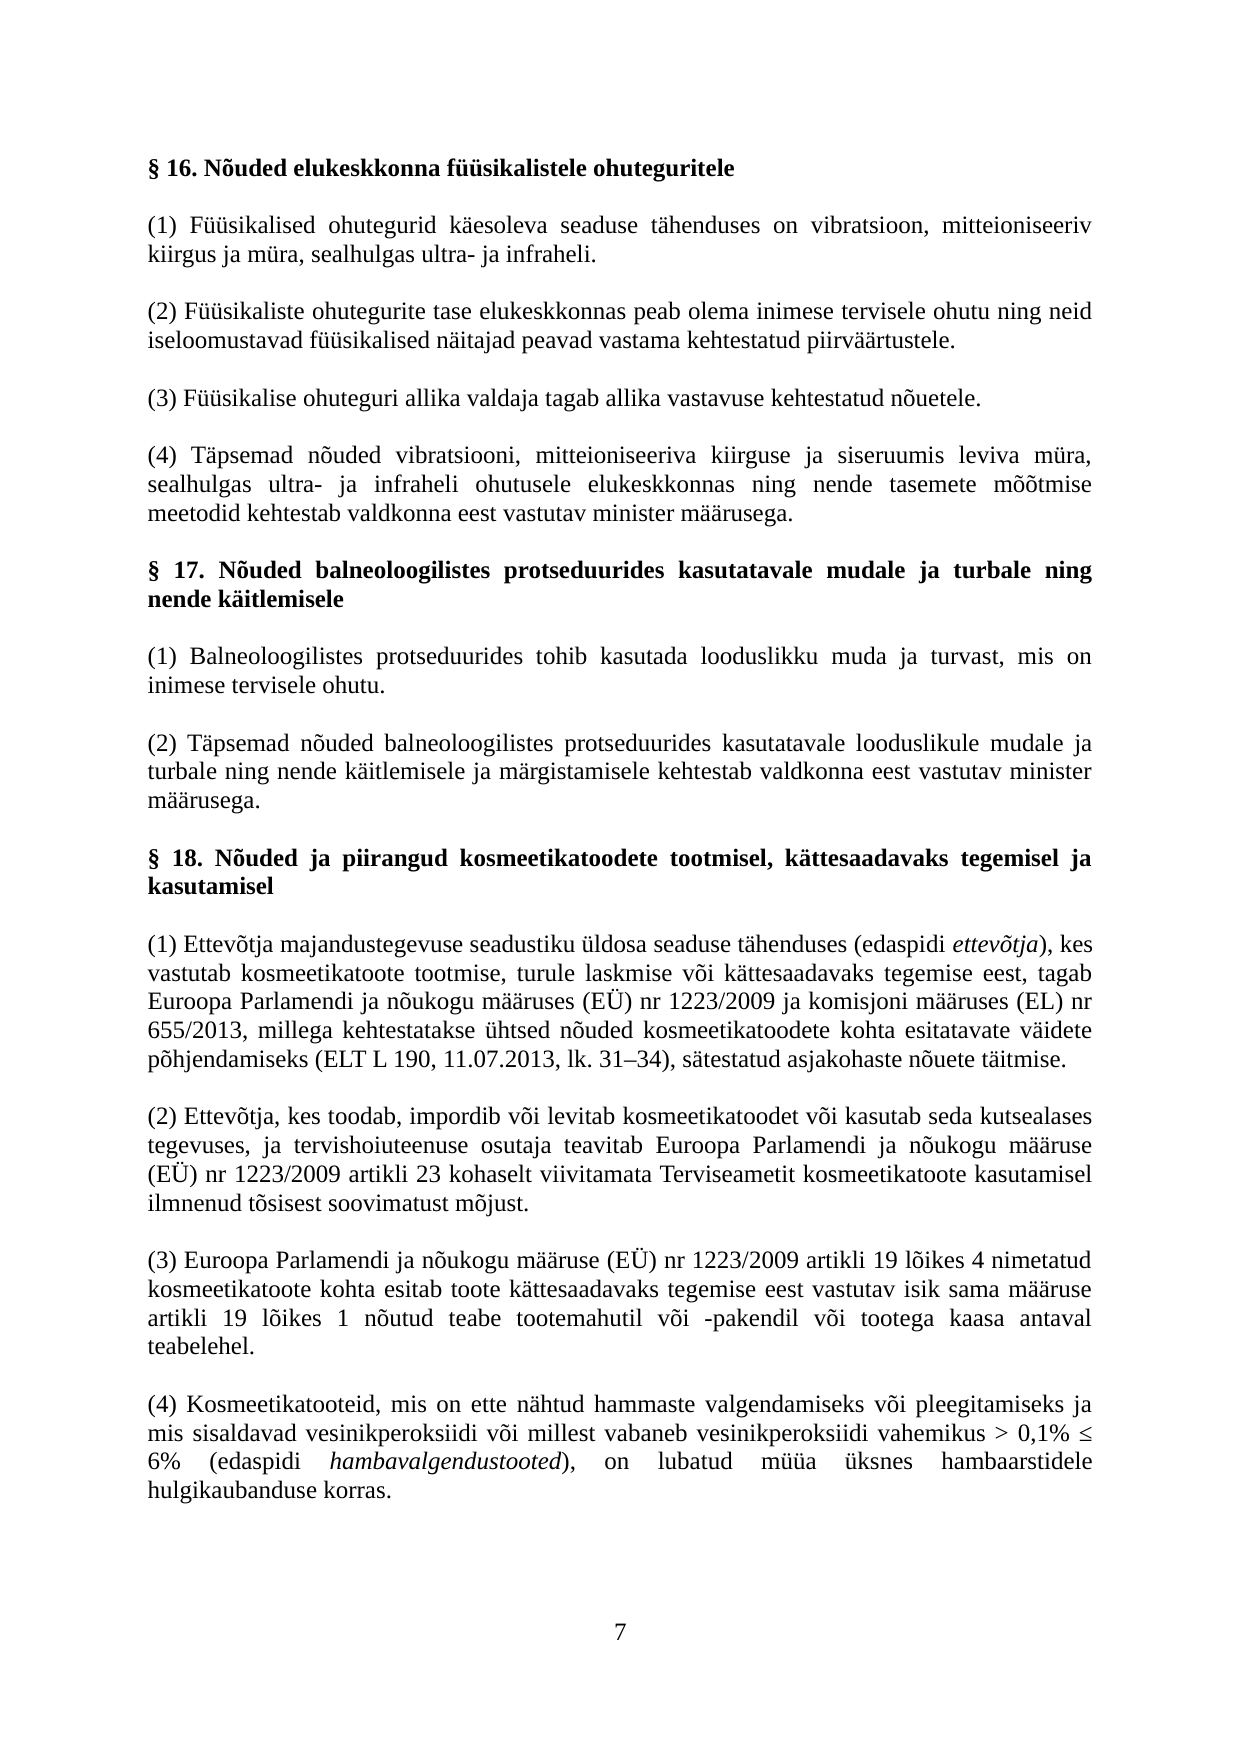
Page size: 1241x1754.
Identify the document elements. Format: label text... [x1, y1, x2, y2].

text (3) Füüsikalise ohuteguri allika valdaja tagab allika vastavuse kehtestatud nõuetele. [147, 383, 1093, 411]
text (4) Täpsemad nõuded vibratsiooni, mitteioniseeriva kiirguse ja siseruumis leviva müra, sealhulgas ultra- ja infraheli ohutusele elukeskkonnas ning nende tasemete mõõtmise meetodid kehtestab valdkonna eest vastutav minister määrusega. [147, 440, 1093, 526]
text (1) Balneoloogilistes protseduurides tohib kasutada looduslikku muda ja turvast, mis on inimese tervisele ohutu. [147, 641, 1093, 699]
text (2) Füüsikaliste ohutegurite tase elukeskkonnas peab olema inimese tervisele ohutu ning neid iseloomustavad füüsikalised näitajad peavad vastama kehtestatud piirväärtustele. [147, 296, 1093, 354]
subtitle § 18. Nõuded ja piirangud kosmeetikatoodete tootmisel, kättesaadavaks tegemisel ja kasutamisel [147, 843, 1093, 900]
text (1) Füüsikalised ohutegurid käesoleva seaduse tähenduses on vibratsioon, mitteioniseeriv kiirgus ja müra, sealhulgas ultra- ja infraheli. [147, 210, 1093, 268]
subtitle § 16. Nõuded elukeskkonna füüsikalistele ohuteguritele [147, 153, 1093, 181]
text (1) Ettevõtja majandustegevuse seadustiku üldosa seaduse tähenduses (edaspidi ettevõtja), kes vastutab kosmeetikatoote tootmise, turule laskmise või kättesaadavaks tegemise eest, tagab Euroopa Parlamendi ja nõukogu määruses (EÜ) nr 1223/2009 ja komisjoni määruses (EL) nr 655/2013, millega kehtestatakse ühtsed nõuded kosmeetikatoodete kohta esitatavate väidete põhjendamiseks (ELT L 190, 11.07.2013, lk. 31–34), sätestatud asjakohaste nõuete täitmise. [147, 929, 1093, 1073]
text (3) Euroopa Parlamendi ja nõukogu määruse (EÜ) nr 1223/2009 artikli 19 lõikes 4 nimetatud kosmeetikatoote kohta esitab toote kättesaadavaks tegemise eest vastutav isik sama määruse artikli 19 lõikes 1 nõutud teabe tootemahutil või -pakendil või tootega kaasa antaval teabelehel. [147, 1245, 1093, 1360]
subtitle § 17. Nõuded balneoloogilistes protseduurides kasutatavale mudale ja turbale ning nende käitlemisele [147, 555, 1093, 613]
text (4) Kosmeetikatooteid, mis on ette nähtud hammaste valgendamiseks või pleegitamiseks ja mis sisaldavad vesinikperoksiidi või millest vabaneb vesinikperoksiidi vahemikus > 0,1% ≤ 6% (edaspidi hambavalgendustooted), on lubatud müüa üksnes hambaarstidele hulgikaubanduse korras. [147, 1389, 1093, 1504]
text (2) Täpsemad nõuded balneoloogilistes protseduurides kasutatavale looduslikule mudale ja turbale ning nende käitlemisele ja märgistamisele kehtestab valdkonna eest vastutav minister määrusega. [147, 728, 1093, 814]
text (2) Ettevõtja, kes toodab, impordib või levitab kosmeetikatoodet või kasutab seda kutsealases tegevuses, ja tervishoiuteenuse osutaja teavitab Euroopa Parlamendi ja nõukogu määruse (EÜ) nr 1223/2009 artikli 23 kohaselt viivitamata Terviseametit kosmeetikatoote kasutamisel ilmnenud tõsisest soovimatust mõjust. [147, 1101, 1093, 1216]
